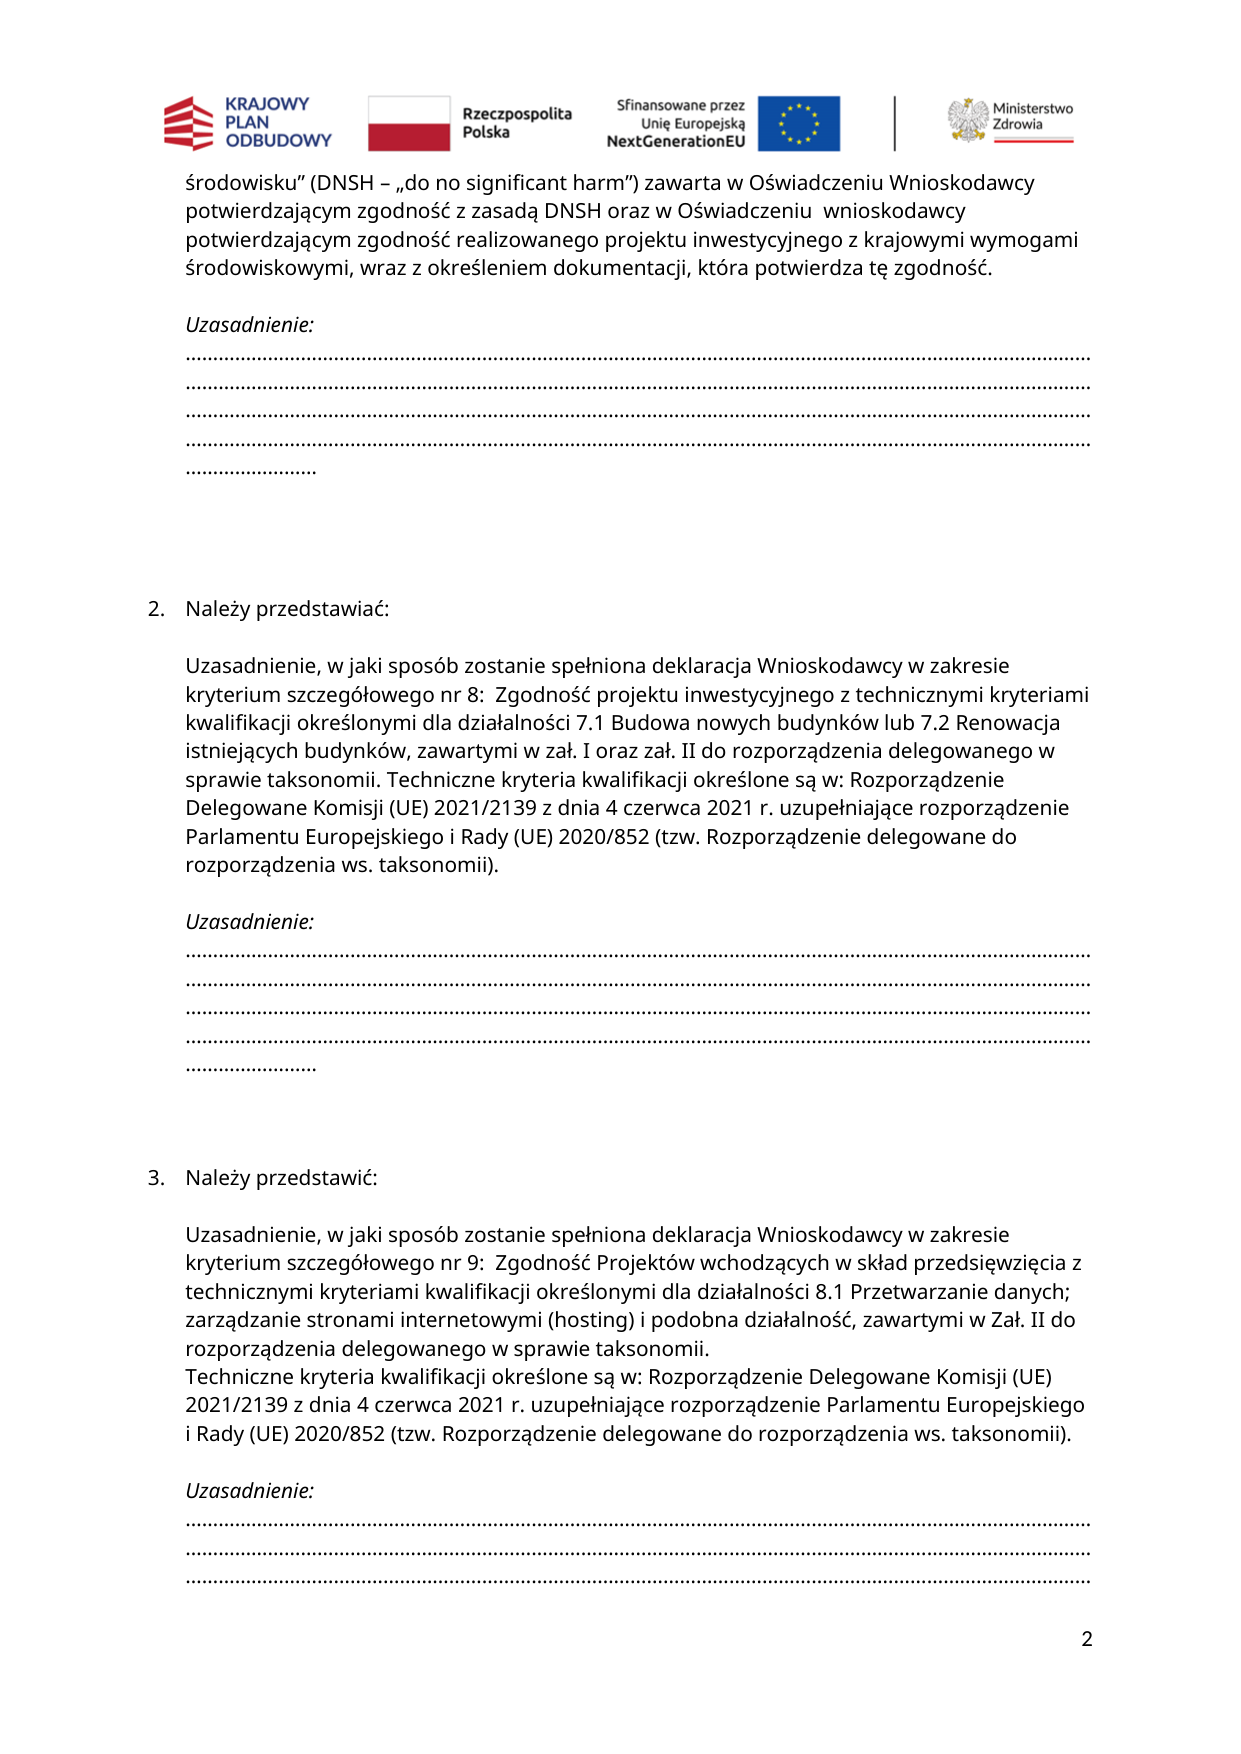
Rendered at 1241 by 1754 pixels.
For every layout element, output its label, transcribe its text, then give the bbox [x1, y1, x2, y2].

picture [147, 73, 1093, 168]
list Uzasadnienie, w jaki sposób zostanie spełniona deklaracja Wnioskodawcy w zakresie kryterium szczegółowego nr 8: Zgodność projektu inwestycyjnego z technicznymi kryteriami kwalifikacji określonymi dla działalności 7.1 Budowa nowych budynków lub 7.2 Renowacja istniejących budynków, zawartymi w zał. I oraz zał. II do rozporządzenia delegowanego w sprawie taksonomii. Techniczne kryteria kwalifikacji określone są w: Rozporządzenie Delegowane Komisji (UE) 2021/2139 z dnia 4 czerwca 2021 r. uzupełniające rozporządzenie Parlamentu Europejskiego i Rady (UE) 2020/852 (tzw. Rozporządzenie delegowane do rozporządzenia ws. taksonomii). [185, 651, 1092, 879]
list Należy przedstawiać: [148, 594, 1092, 623]
list Techniczne kryteria kwalifikacji określone są w: Rozporządzenie Delegowane Komisji (UE) 2021/2139 z dnia 4 czerwca 2021 r. uzupełniające rozporządzenie Parlamentu Europejskiego i Rady (UE) 2020/852 (tzw. Rozporządzenie delegowane do rozporządzenia ws. taksonomii). [185, 1362, 1092, 1447]
list Należy przedstawić: [148, 1163, 1092, 1192]
list Uzasadnienie, w jaki sposób zostanie spełniona deklaracja Wnioskodawcy w zakresie kryterium szczegółowego nr 9: Zgodność Projektów wchodzących w skład przedsięwzięcia z technicznymi kryteriami kwalifikacji określonymi dla działalności 8.1 Przetwarzanie danych; zarządzanie stronami internetowymi (hosting) i podobna działalność, zawartymi w Zał. II do rozporządzenia delegowanego w sprawie taksonomii. [185, 1220, 1092, 1362]
